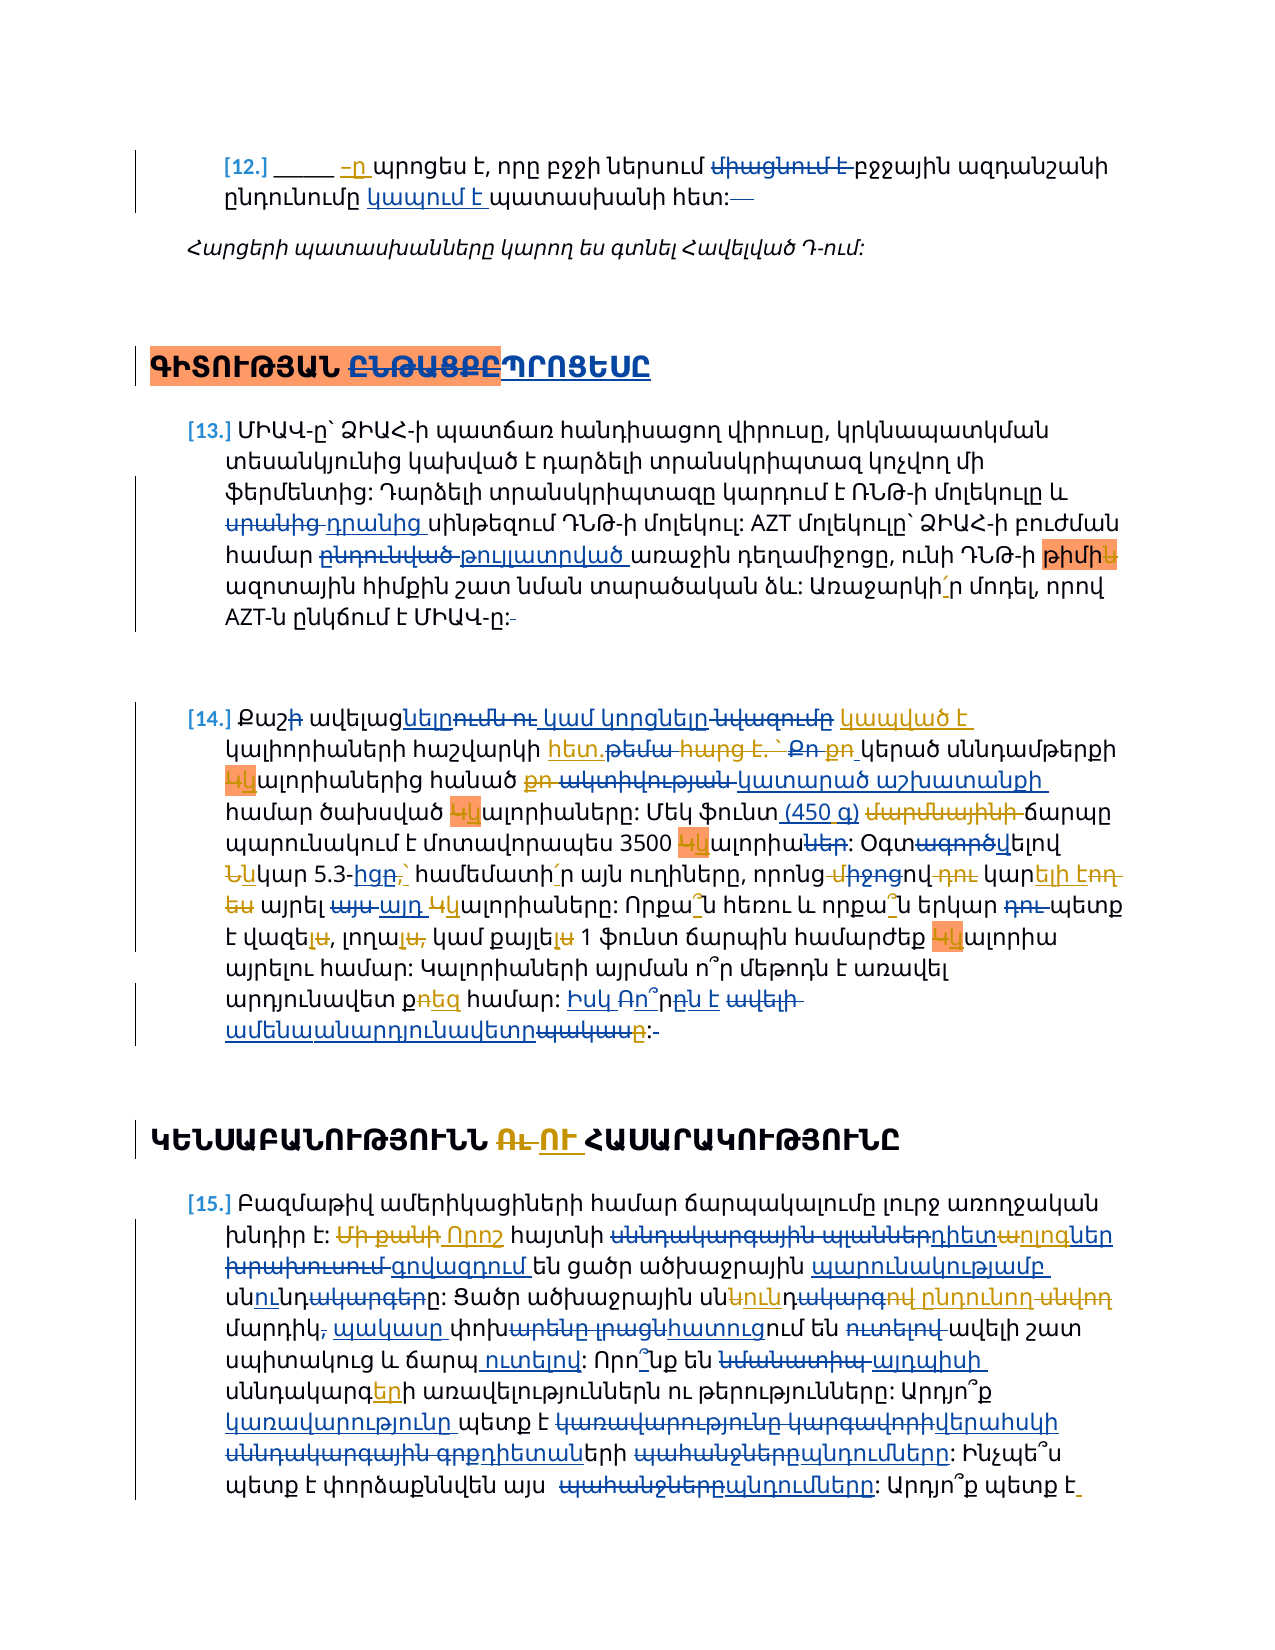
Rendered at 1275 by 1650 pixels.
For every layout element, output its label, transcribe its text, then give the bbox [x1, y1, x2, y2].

list Քաշ ավելաց կալիորիաների հաշվարկի կերած սննդամթերքի ալորիաներից հանած համար ծախսված ալորիաները: Մեկ ֆունտ ճարպը պարունակում է մոտավորապես 3500 ալորիա: Օգտելով կար 5.3- համեմատիր այն ուղիները, որոնցով կար այրել ալորիաները: Որքան հեռու և որքան երկար պետք է վազե, լողա կամ քայլե 1 ֆունտ ճարպին համարժեք ալորիա այրելու համար: Կալորիաների այրման ո՞ր մեթոդն է առավել արդյունավետ ք համար: ր : [187, 702, 1125, 1046]
list ՄԻԱՎ-ը` ՁԻԱՀ-ի պատճառ հանդիսացող վիրուսը, կրկնապատկման տեսանկյունից կախված է դարձելի տրանսկրիպտազ կոչվող մի ֆերմենտից: Դարձելի տրանսկրիպտազը կարդում է ՌՆԹ-ի մոլեկուլը և սինթեզում ԴՆԹ-ի մոլեկուլ: AZT մոլեկուլը` ՁԻԱՀ-ի բուժման համար առաջին դեղամիջոցը, ունի ԴՆԹ-ի թիմի ազոտային հիմքին շատ նման տարածական ձև: Առաջարկիր մոդել, որով AZT-ն ընկճում է ՄԻԱՎ-ը: [187, 413, 1125, 632]
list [187, 1187, 1125, 1500]
text ԳԻՏՈՒԹՅԱՆ [501, 346, 1125, 386]
list ______ պրոցես է, որը բջջի ներսում բջջային ազդանշանի ընդունումը պատասխանի հետ: [224, 150, 1125, 212]
text ԿԵՆՍԱԲԱՆՈՒԹՅՈՒՆՆ ՀԱՍԱՐԱԿՈՒԹՅՈՒՆԸ [150, 1119, 1125, 1159]
text Հարցերի պատասխանները կարող ես գտնել Հավելված Դ-ում: [187, 233, 1125, 262]
